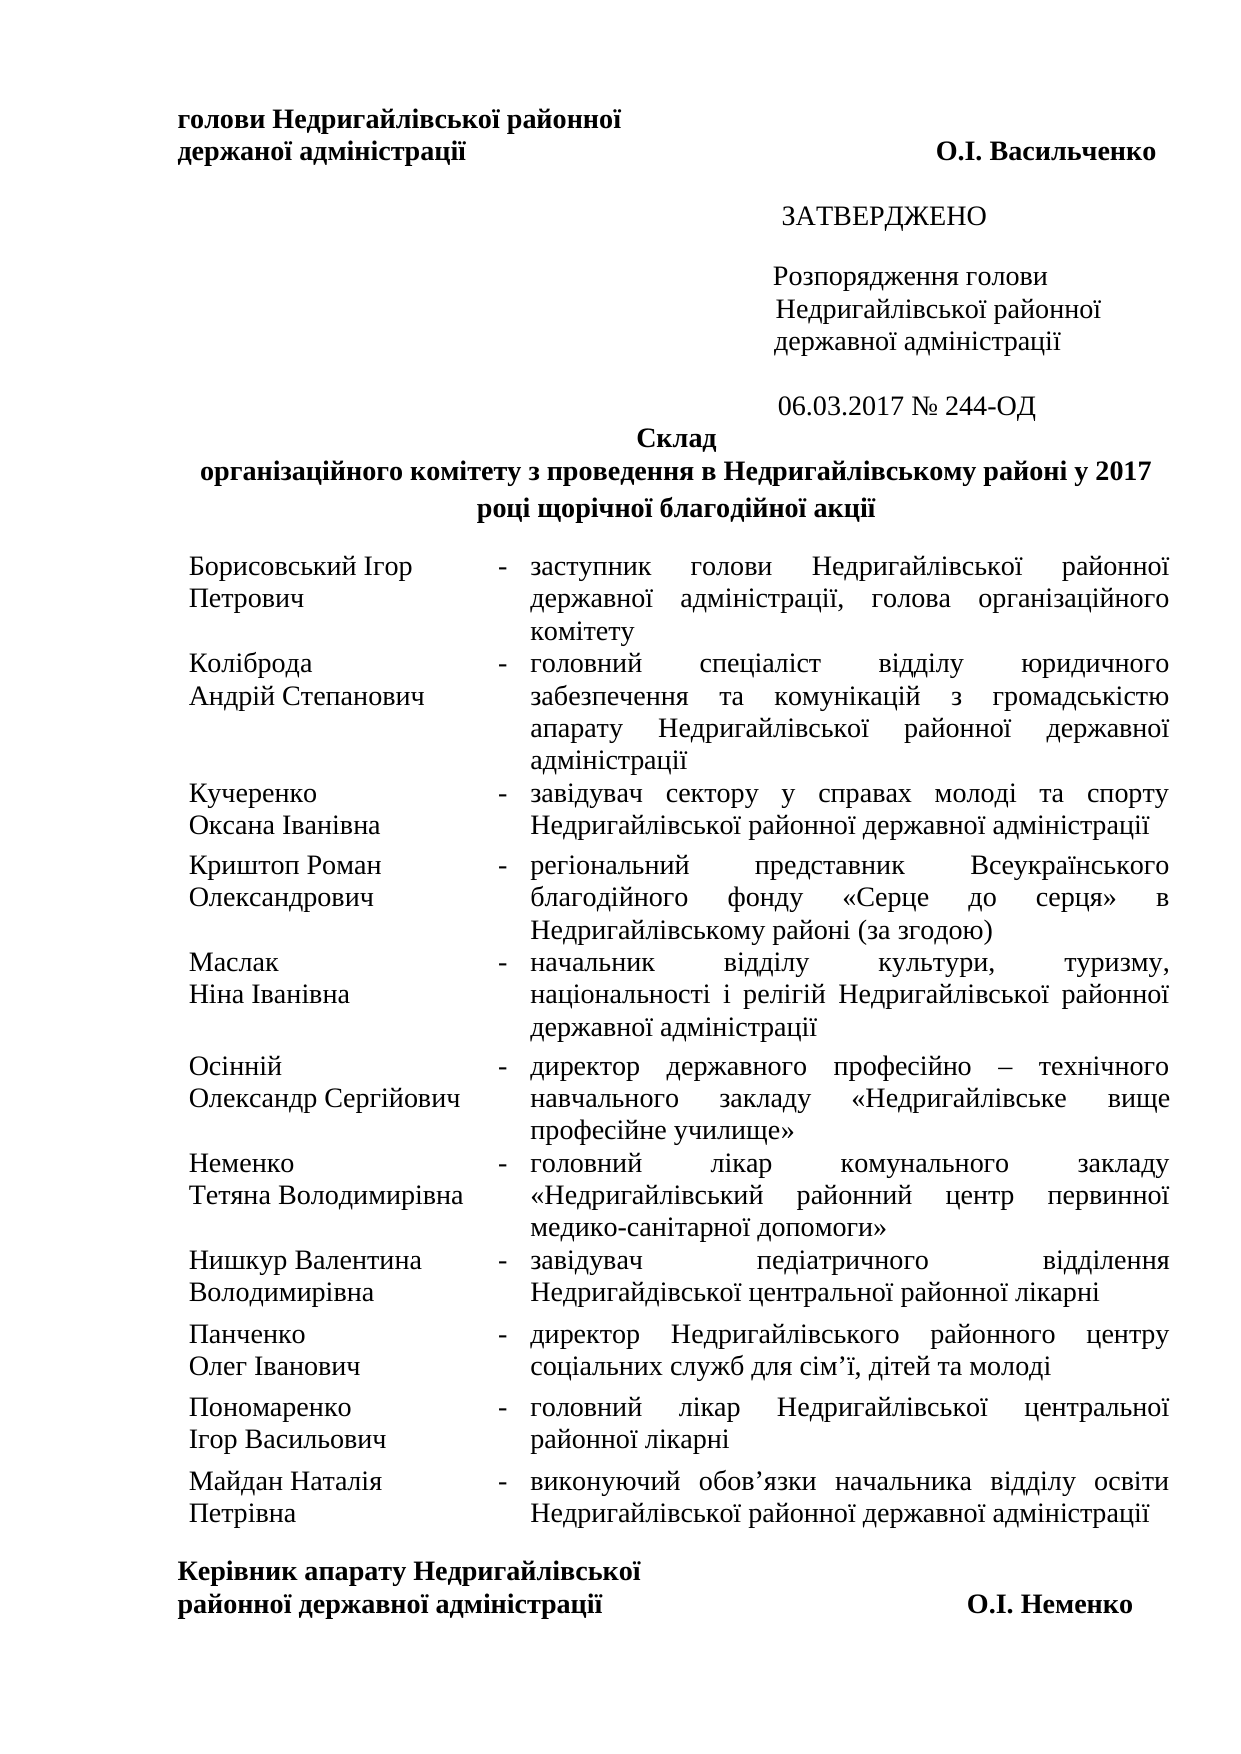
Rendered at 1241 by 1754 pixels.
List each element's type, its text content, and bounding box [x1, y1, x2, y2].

table_cell директор Недригайлівського районного центру соціальних служб для сім’ї, дітей та молоді [519, 1317, 1181, 1390]
text 06.03.2017 № 244-ОД [177, 389, 1175, 421]
text Недригайлівської районної [177, 292, 1175, 324]
table_cell Коліброда Андрій Степанович [177, 646, 487, 776]
table_cell виконуючий обов’язки начальника відділу освіти Недригайлівської районної державної адміністрації [519, 1464, 1181, 1535]
table_cell Неменко Тетяна Володимирівна [177, 1146, 487, 1243]
table_cell Криштоп Роман Олександрович [177, 848, 487, 945]
table_cell головний лікар комунального закладу «Недригайлівський районний центр первинної медико-санітарної допомоги» [519, 1146, 1181, 1243]
table_cell - [487, 848, 519, 945]
table_cell - [487, 646, 519, 776]
table_cell - [487, 776, 519, 848]
table_cell - [487, 945, 519, 1048]
table_cell - [487, 1390, 519, 1464]
table_cell регіональний представник Всеукраїнського благодійного фонду «Серце до серця» в Недригайлівському районі (за згодою) [519, 848, 1181, 945]
table_cell Пономаренко Ігор Васильович [177, 1390, 487, 1464]
table_header заступник голови Недригайлівської районної державної адміністрації, голова організаційного комітету [519, 549, 1181, 646]
table_cell - [487, 1049, 519, 1146]
table_cell Осінній Олександр Сергійович [177, 1049, 487, 1146]
table_cell головний спеціаліст відділу юридичного забезпечення та комунікацій з громадськістю апарату Недригайлівської районної державної адміністрації [519, 646, 1181, 776]
text районної державної адміністрації О.І. Неменко [177, 1587, 1175, 1619]
text голови Недригайлівської районної [177, 102, 1175, 134]
table_cell Нишкур Валентина Володимирівна [177, 1243, 487, 1317]
text Розпорядження голови [177, 259, 1175, 292]
table_cell - [487, 1243, 519, 1317]
table_cell - [487, 1464, 519, 1535]
text державної адміністрації [177, 324, 1175, 357]
table_cell Майдан Наталія Петрівна [177, 1464, 487, 1535]
table_cell Маслак Ніна Іванівна [177, 945, 487, 1048]
text ЗАТВЕРДЖЕНО [177, 199, 1175, 231]
table_cell головний лікар Недригайлівської центральної районної лікарні [519, 1390, 1181, 1464]
table_cell директор державного професійно – технічного навчального закладу «Недригайлівське вище професійне училище» [519, 1049, 1181, 1146]
text Керівник апарату Недригайлівської [177, 1554, 1175, 1587]
table_header Борисовський Ігор Петрович [177, 549, 487, 646]
table_cell Кучеренко Оксана Іванівна [177, 776, 487, 848]
text держаної адміністрації О.І. Васильченко [177, 134, 1175, 167]
table_cell - [487, 1317, 519, 1390]
table_cell завідувач сектору у справах молоді та спорту Недригайлівської районної державної адміністрації [519, 776, 1181, 848]
text організаційного комітету з проведення в Недригайлівському районі у 2017 році щорічної благодійної акції [177, 454, 1175, 523]
table_cell завідувач педіатричного відділення Недригайдівської центральної районної лікарні [519, 1243, 1181, 1317]
table_cell Панченко Олег Іванович [177, 1317, 487, 1390]
table_cell начальник відділу культури, туризму, національності і релігій Недригайлівської районної державної адміністрації [519, 945, 1181, 1048]
subtitle Склад [177, 421, 1175, 454]
table_header - [487, 549, 519, 646]
table_cell - [487, 1146, 519, 1243]
